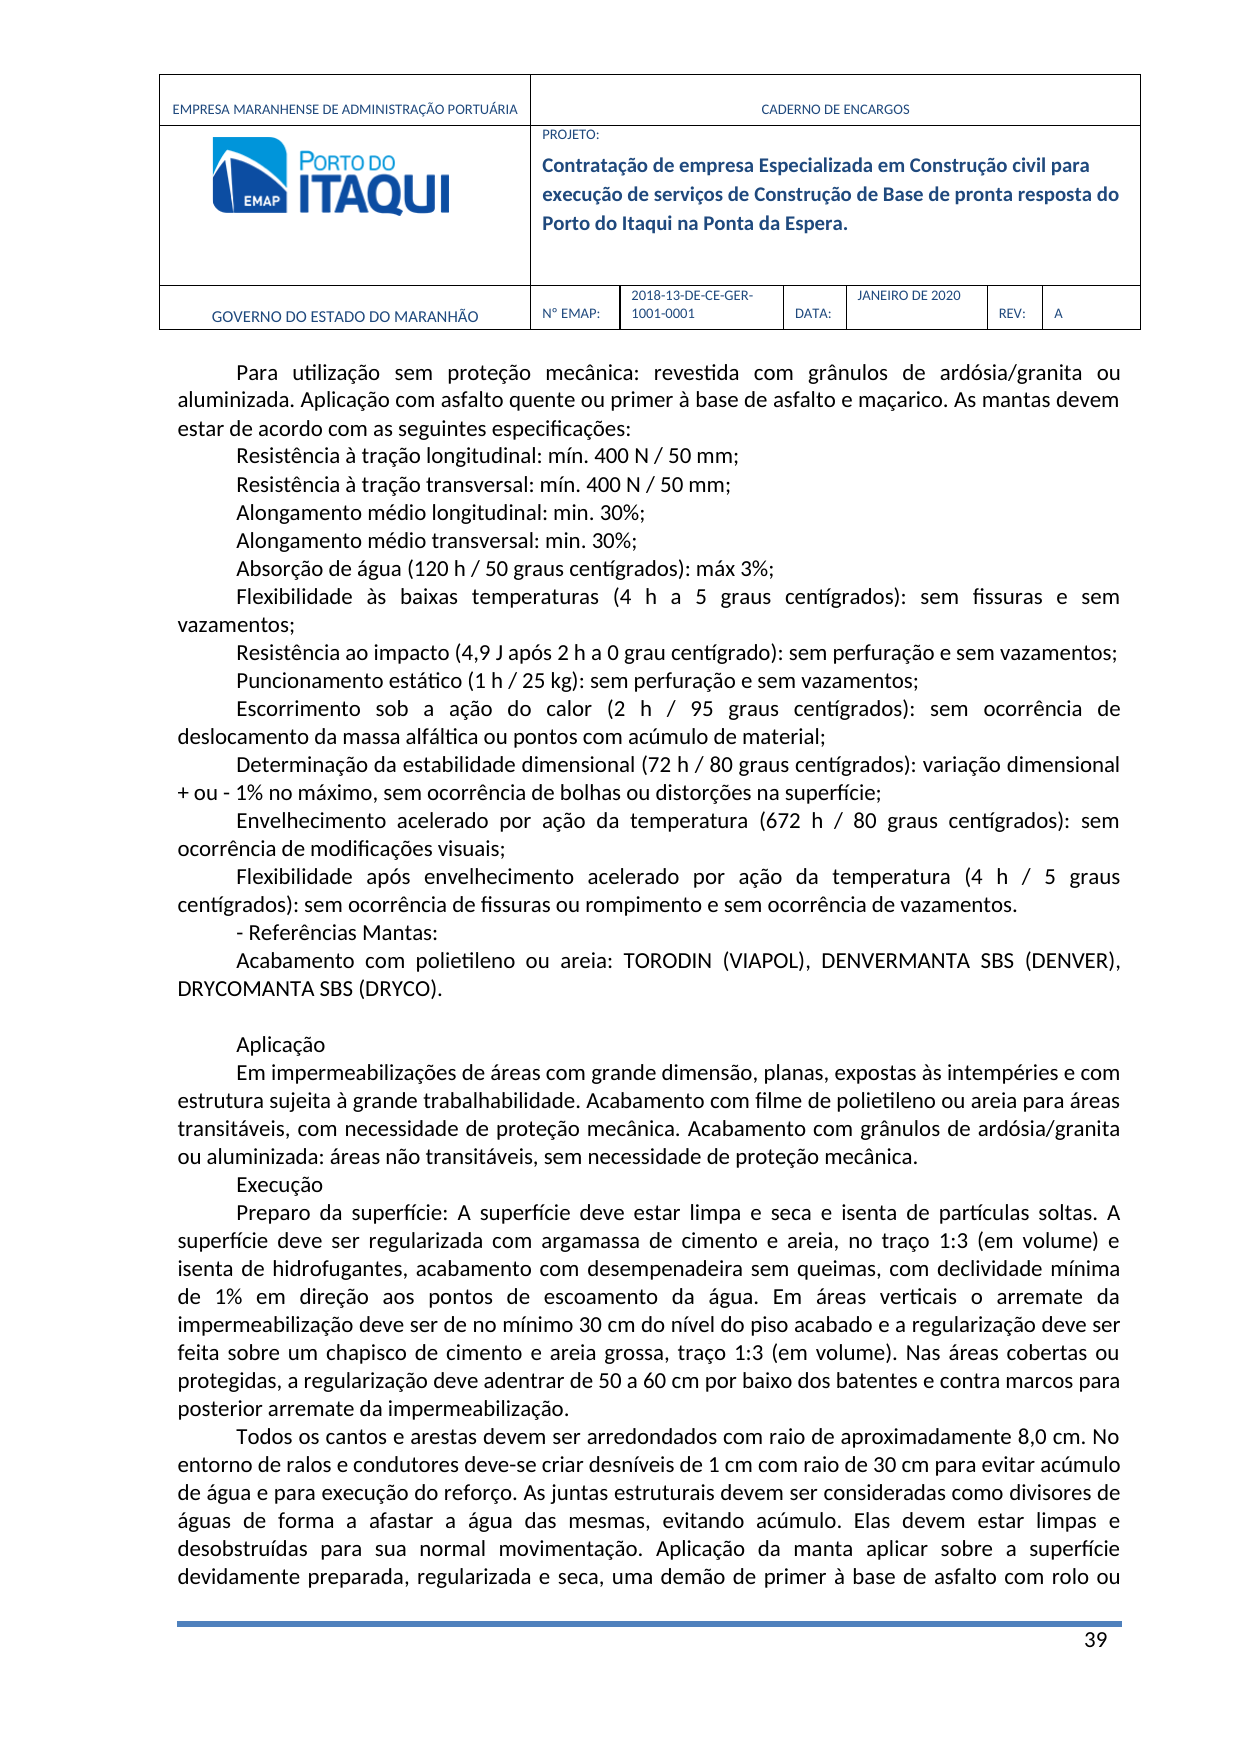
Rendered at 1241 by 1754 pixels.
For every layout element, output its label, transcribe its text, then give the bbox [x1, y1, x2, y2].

text Absorção de água (120 h / 50 graus centígrados): máx 3%; [177, 554, 1122, 582]
text Escorrimento sob a ação do calor (2 h / 95 graus centígrados): sem ocorrência de deslocamento da massa alfáltica ou pontos com acúmulo de material; [177, 694, 1122, 750]
text Resistência à tração transversal: mín. 400 N / 50 mm; [177, 470, 1122, 498]
text Determinação da estabilidade dimensional (72 h / 80 graus centígrados): variação dimensional + ou - 1% no máximo, sem ocorrência de bolhas ou distorções na superfície; [177, 750, 1122, 806]
text Alongamento médio transversal: min. 30%; [177, 526, 1122, 554]
text Para utilização sem proteção mecânica: revestida com grânulos de ardósia/granita ou aluminizada. Aplicação com asfalto quente ou primer à base de asfalto e maçarico. As mantas devem estar de acordo com as seguintes especificações: [177, 358, 1122, 442]
text Flexibilidade após envelhecimento acelerado por ação da temperatura (4 h / 5 graus centígrados): sem ocorrência de fissuras ou rompimento e sem ocorrência de vazamentos. [177, 862, 1122, 918]
text - Referências Mantas: [177, 918, 1122, 946]
text Em impermeabilizações de áreas com grande dimensão, planas, expostas às intempéries e com estrutura sujeita à grande trabalhabilidade. Acabamento com filme de polietileno ou areia para áreas transitáveis, com necessidade de proteção mecânica. Acabamento com grânulos de ardósia/granita ou aluminizada: áreas não transitáveis, sem necessidade de proteção mecânica. [177, 1058, 1122, 1170]
picture [212, 137, 449, 216]
text Alongamento médio longitudinal: min. 30%; [177, 498, 1122, 526]
text Resistência à tração longitudinal: mín. 400 N / 50 mm; [177, 442, 1122, 470]
text Envelhecimento acelerado por ação da temperatura (672 h / 80 graus centígrados): sem ocorrência de modificações visuais; [177, 806, 1122, 862]
text Resistência ao impacto (4,9 J após 2 h a 0 grau centígrado): sem perfuração e sem vazamentos; [177, 638, 1122, 666]
text Preparo da superfície: A superfície deve estar limpa e seca e isenta de partículas soltas. A superfície deve ser regularizada com argamassa de cimento e areia, no traço 1:3 (em volume) e isenta de hidrofugantes, acabamento com desempenadeira sem queimas, com declividade mínima de 1% em direção aos pontos de escoamento da água. Em áreas verticais o arremate da impermeabilização deve ser de no mínimo 30 cm do nível do piso acabado e a regularização deve ser feita sobre um chapisco de cimento e areia grossa, traço 1:3 (em volume). Nas áreas cobertas ou protegidas, a regularização deve adentrar de 50 a 60 cm por baixo dos batentes e contra marcos para posterior arremate da impermeabilização. [177, 1198, 1122, 1422]
text Execução [177, 1170, 1122, 1198]
text Aplicação [177, 1030, 1122, 1058]
text Acabamento com polietileno ou areia: TORODIN (VIAPOL), DENVERMANTA SBS (DENVER), DRYCOMANTA SBS (DRYCO). [177, 946, 1122, 1002]
text Flexibilidade às baixas temperaturas (4 h a 5 graus centígrados): sem fissuras e sem vazamentos; [177, 582, 1122, 638]
text Puncionamento estático (1 h / 25 kg): sem perfuração e sem vazamentos; [177, 666, 1122, 694]
